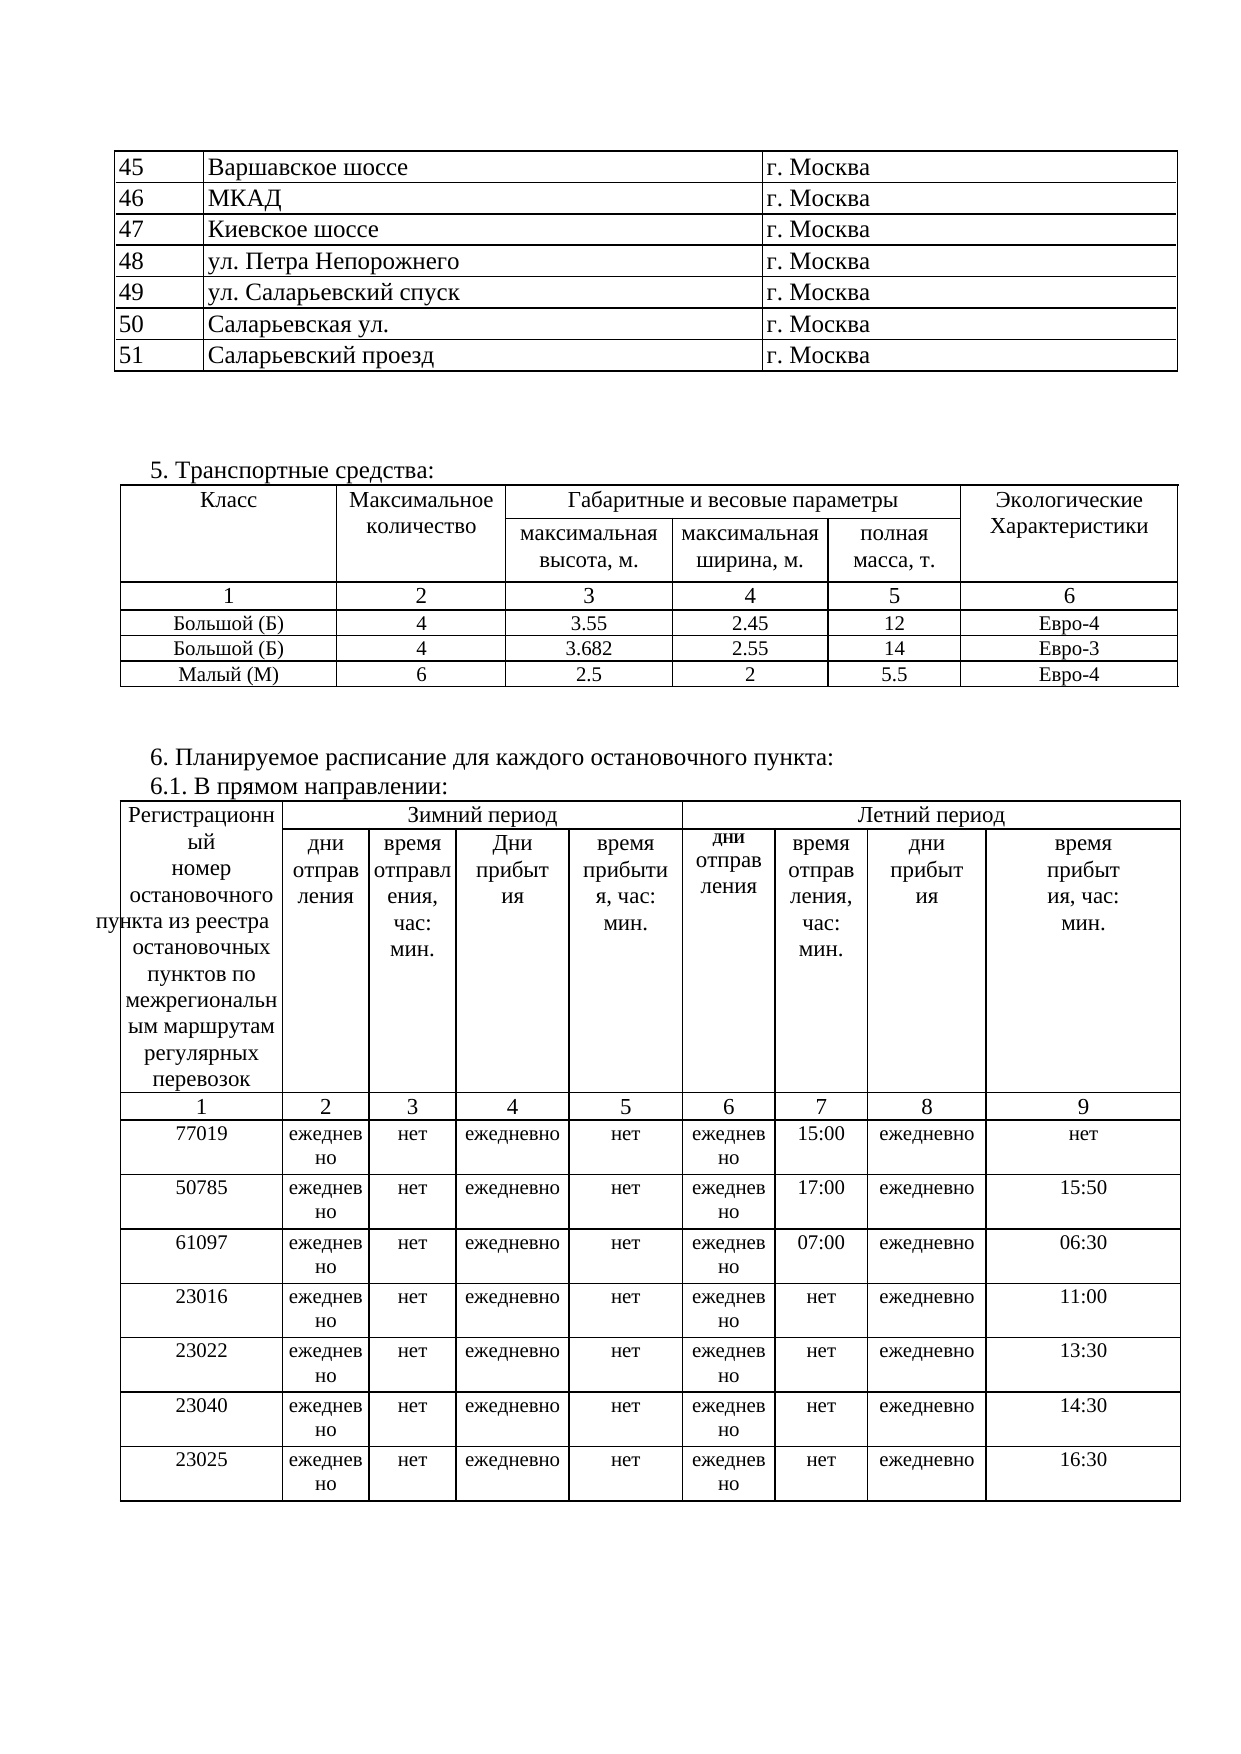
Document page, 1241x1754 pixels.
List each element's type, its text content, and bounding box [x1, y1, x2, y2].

table_cell 11:00 [987, 1284, 1180, 1337]
table_cell 3.55 [506, 611, 672, 634]
table_cell нет [776, 1284, 867, 1337]
table_cell ежедневно [457, 1175, 568, 1228]
table_cell ежедневно [683, 1338, 774, 1391]
table_cell дни прибыт ия [868, 830, 985, 1091]
table_cell ежедневно [283, 1175, 368, 1228]
table_cell 6 [961, 583, 1177, 609]
table_cell 2.5 [506, 662, 672, 686]
table_cell нет [570, 1393, 682, 1446]
table_cell ежедневно [868, 1447, 985, 1500]
table_cell 4 [337, 636, 505, 660]
table_cell 1 [121, 583, 336, 609]
table_cell 3.682 [506, 636, 672, 660]
table_cell нет [570, 1284, 682, 1337]
table_cell 2 [337, 583, 505, 609]
table_cell ДНИ отправ ления [683, 830, 774, 1091]
table_cell Большой (Б) [121, 611, 336, 634]
table_cell ежедневно [283, 1230, 368, 1282]
table_cell ежедневно [683, 1447, 774, 1500]
table_cell максимальная высота, м. [506, 519, 672, 581]
table_cell Дни прибыт ия [457, 830, 568, 1091]
table_cell нет [570, 1230, 682, 1282]
table_cell 2 [283, 1093, 368, 1119]
table_cell Евро-3 [961, 636, 1177, 660]
table_cell нет [370, 1447, 455, 1500]
table_cell 14:30 [987, 1393, 1180, 1446]
table_cell ул. Петра Непорожнего [204, 246, 762, 276]
table_header Максимальное количество [337, 486, 505, 581]
table_cell время прибыти я, час: мин. [570, 830, 682, 1091]
table_cell 51 [115, 340, 203, 370]
table_cell Саларьевская ул. [204, 309, 762, 339]
table_cell 06:30 [987, 1230, 1180, 1282]
table_cell ежедневно [457, 1393, 568, 1446]
table_cell максимальная ширина, м. [673, 519, 827, 581]
table_cell ежедневно [283, 1447, 368, 1500]
table_cell г. Москва [763, 152, 1177, 181]
table_cell 3 [506, 583, 672, 609]
table_cell нет [570, 1338, 682, 1391]
table_cell полная масса, т. [829, 519, 960, 581]
table_cell 6 [683, 1093, 774, 1119]
table_cell г. Москва [763, 339, 1177, 370]
table_cell нет [776, 1338, 867, 1391]
table_cell ежедневно [283, 1121, 368, 1174]
table_cell 13:30 [987, 1338, 1180, 1391]
table_cell 2.55 [673, 636, 827, 660]
table_cell 4 [673, 583, 827, 609]
table_cell 46 [115, 183, 203, 213]
table_cell 7 [776, 1093, 867, 1119]
table_cell 9 [987, 1093, 1180, 1119]
table_cell 23025 [121, 1447, 282, 1500]
table_cell 45 [115, 152, 203, 181]
table_cell 23016 [121, 1284, 282, 1337]
table_cell нет [370, 1393, 455, 1446]
table_cell ежедневно [868, 1175, 985, 1228]
table_cell 1 [121, 1093, 282, 1119]
table_cell 2 [673, 662, 827, 686]
table_cell 50 [115, 308, 203, 339]
table_cell ежедневно [283, 1338, 368, 1391]
table_cell нет [776, 1393, 867, 1446]
table_cell ежедневно [283, 1284, 368, 1337]
table_cell ежедневно [868, 1338, 985, 1391]
table_cell г. Москва [763, 213, 1177, 244]
table_header Экологические Характеристики [961, 486, 1177, 581]
table_cell 23022 [121, 1338, 282, 1391]
table_cell ежедневно [457, 1230, 568, 1282]
table_cell 17:00 [776, 1175, 867, 1228]
table_cell Варшавское шоссе [204, 152, 762, 181]
text 6. Планируемое расписание для каждого остановочного пункта: [150, 742, 1090, 771]
table_cell 4 [337, 611, 505, 634]
table_cell нет [370, 1338, 455, 1391]
table_cell г. Москва [763, 276, 1177, 307]
table_cell 14 [829, 636, 960, 660]
table_cell время прибыт ия, час: мин. [987, 830, 1180, 1091]
table_cell Малый (М) [121, 662, 336, 686]
table_header Летний период [683, 802, 1180, 828]
table_cell ежедневно [683, 1284, 774, 1337]
table_cell 5 [570, 1093, 682, 1119]
table_cell 49 [115, 277, 203, 307]
table_cell Саларьевский проезд [204, 340, 762, 370]
table_cell ежедневно [283, 1393, 368, 1446]
table_cell ежедневно [457, 1121, 568, 1174]
table_cell Киевское шоссе [204, 215, 762, 244]
table_cell ул. Саларьевский спуск [204, 277, 762, 307]
table_cell ежедневно [683, 1393, 774, 1446]
table_header Регистрационный номер остановочного пункта из реестра остановочных пунктов по межрегиональным маршрутам регулярных перевозок [121, 802, 282, 1091]
table_cell ежедневно [457, 1284, 568, 1337]
table_cell 5.5 [829, 662, 960, 686]
table_cell нет [570, 1447, 682, 1500]
table_cell 12 [829, 611, 960, 634]
table_cell нет [570, 1121, 682, 1174]
table_cell 77019 [121, 1121, 282, 1174]
table_cell ежедневно [683, 1121, 774, 1174]
table_cell 5 [829, 583, 960, 609]
table_cell Большой (Б) [121, 636, 336, 660]
text 5. Транспортные средства: [150, 456, 1090, 484]
table_cell Евро-4 [961, 662, 1177, 686]
table_cell ежедневно [868, 1284, 985, 1337]
table_cell ежедневно [868, 1393, 985, 1446]
table_cell 15:00 [776, 1121, 867, 1174]
table_cell 07:00 [776, 1230, 867, 1282]
table_cell г. Москва [763, 307, 1177, 339]
table_cell нет [370, 1284, 455, 1337]
table_cell ежедневно [457, 1338, 568, 1391]
table_cell нет [370, 1121, 455, 1174]
table_cell 15:50 [987, 1175, 1180, 1228]
table_cell нет [370, 1175, 455, 1228]
table_cell Евро-4 [961, 611, 1177, 634]
table_cell 6 [337, 662, 505, 686]
table_cell ежедневно [683, 1230, 774, 1282]
table_header Зимний период [283, 802, 682, 828]
table_cell время отправл ения, час: мин. [370, 830, 455, 1091]
table_cell дни отправ ления [283, 830, 368, 1091]
table_cell 3 [370, 1093, 455, 1119]
table_cell ежедневно [868, 1230, 985, 1282]
table_cell 16:30 [987, 1447, 1180, 1500]
table_cell ежедневно [683, 1175, 774, 1228]
table_cell нет [776, 1447, 867, 1500]
table_cell 47 [115, 214, 203, 244]
table_cell г. Москва [763, 244, 1177, 276]
table_cell 48 [115, 245, 203, 276]
table_cell 2.45 [673, 611, 827, 634]
table_cell 23040 [121, 1393, 282, 1446]
table_cell нет [370, 1230, 455, 1282]
table_cell нет [987, 1121, 1180, 1174]
table_cell 61097 [121, 1230, 282, 1282]
table_cell МКАД [204, 183, 762, 213]
table_cell нет [570, 1175, 682, 1228]
table_cell 4 [457, 1093, 568, 1119]
table_cell время отправ ления, час: мин. [776, 830, 867, 1091]
table_cell 8 [868, 1093, 985, 1119]
table_header Класс [121, 486, 336, 581]
table_header Габаритные и весовые параметры [506, 486, 960, 518]
table_cell г. Москва [763, 181, 1177, 213]
table_cell ежедневно [868, 1121, 985, 1174]
table_cell ежедневно [457, 1447, 568, 1500]
table_cell 50785 [121, 1175, 282, 1228]
text 6.1. В прямом направлении: [150, 771, 1090, 800]
